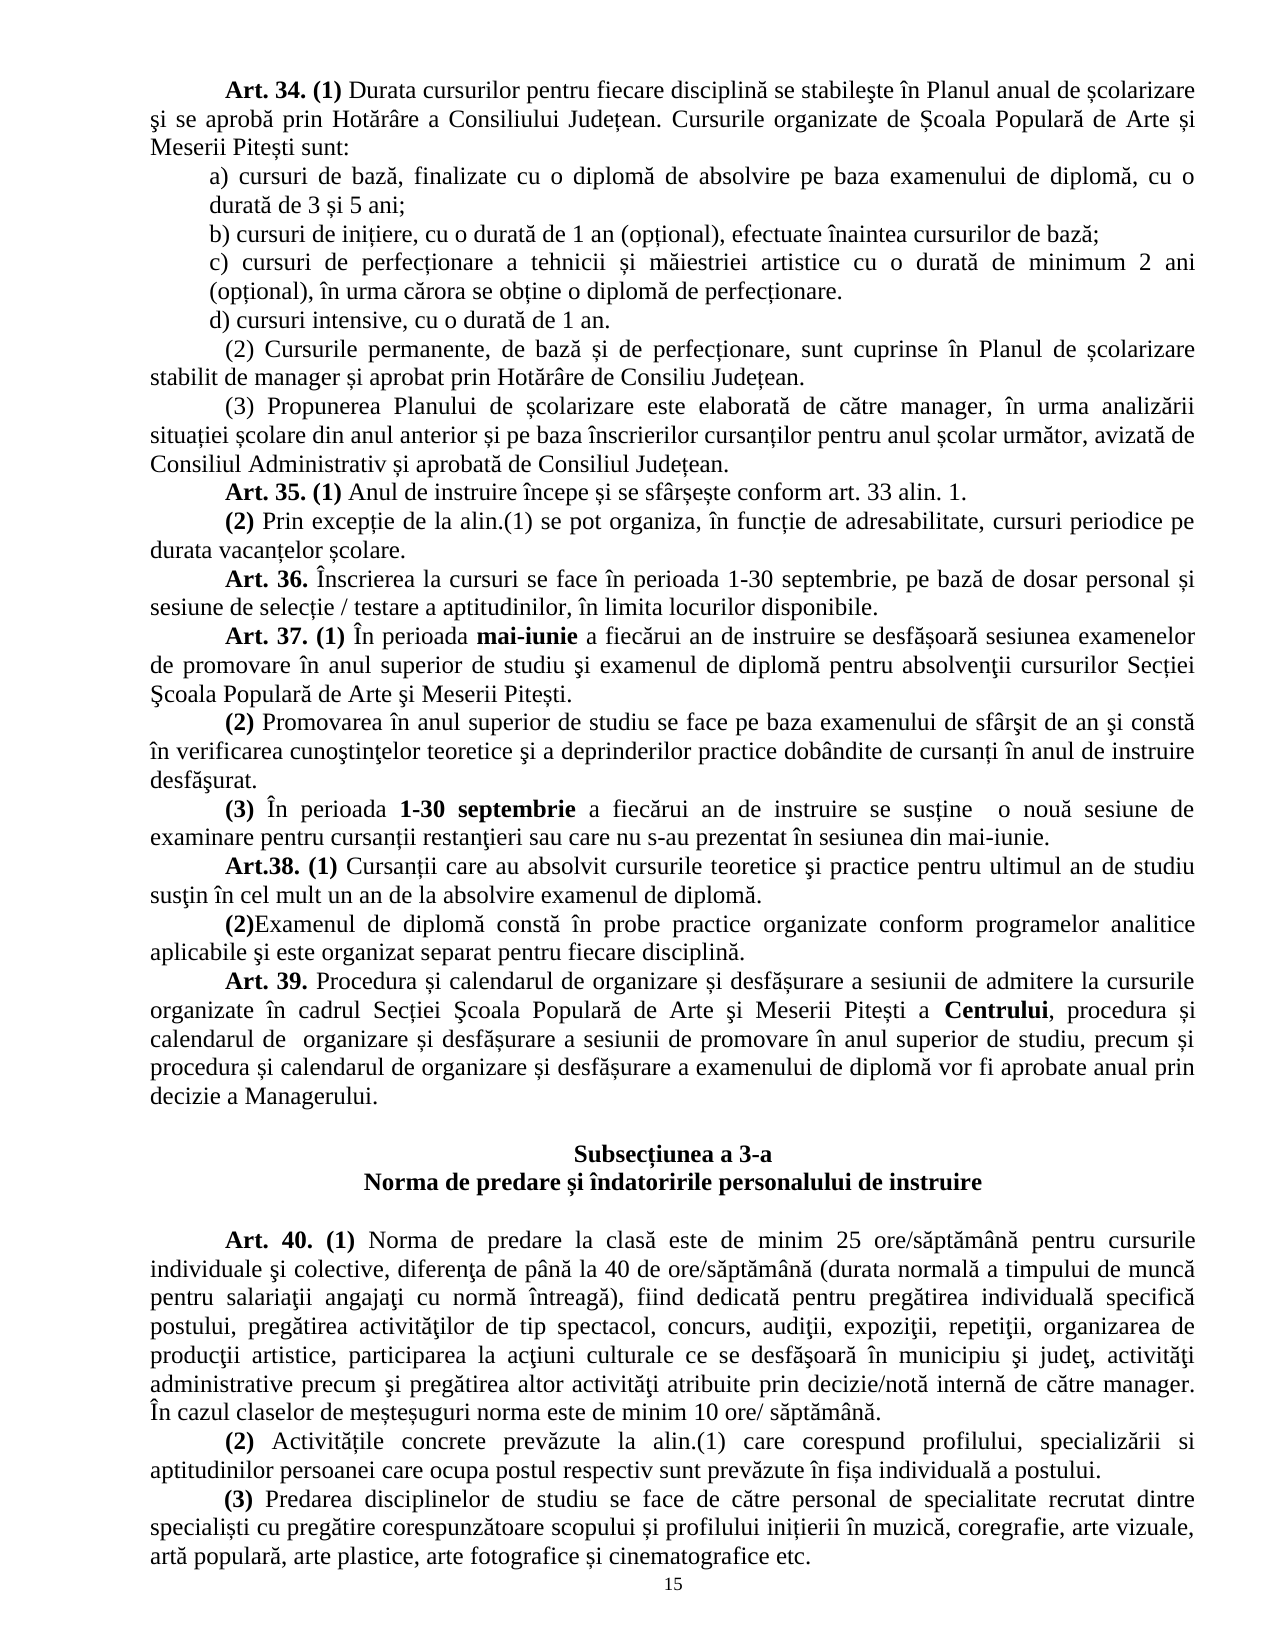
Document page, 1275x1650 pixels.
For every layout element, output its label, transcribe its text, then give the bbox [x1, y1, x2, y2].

text Art.38. (1) Cursanții care au absolvit cursurile teoretice şi practice pentru ultimul an de studiu susţin în cel mult un an de la absolvire examenul de diplomă. [150, 851, 1196, 909]
text Art. 36. Înscrierea la cursuri se face în perioada 1-30 septembrie, pe bază de dosar personal și sesiune de selecție / testare a aptitudinilor, în limita locurilor disponibile. [150, 564, 1196, 621]
text (3) În perioada 1-30 septembrie a fiecărui an de instruire se susține o nouă sesiune de examinare pentru cursanții restanţieri sau care nu s-au prezentat în sesiunea din mai-iunie. [150, 794, 1196, 851]
text Art. 37. (1) În perioada mai-iunie a fiecărui an de instruire se desfășoară sesiunea examenelor de promovare în anul superior de studiu şi examenul de diplomă pentru absolvenţii cursurilor Secției Şcoala Populară de Arte şi Meserii Pitești. [150, 621, 1196, 707]
list d) cursuri intensive, cu o durată de 1 an. [209, 305, 1196, 334]
list b) cursuri de inițiere, cu o durată de 1 an (opțional), efectuate înaintea cursurilor de bază; [209, 219, 1196, 247]
text Art. 35. (1) Anul de instruire începe și se sfârșește conform art. 33 alin. 1. [150, 477, 1196, 506]
text (2) Promovarea în anul superior de studiu se face pe baza examenului de sfârşit de an şi constă în verificarea cunoştinţelor teoretice şi a deprinderilor practice dobândite de cursanți în anul de instruire desfăşurat. [150, 707, 1196, 794]
text Norma de predare și îndatoririle personalului de instruire [150, 1167, 1196, 1196]
text (2) Cursurile permanente, de bază și de perfecționare, sunt cuprinse în Planul de școlarizare stabilit de manager și aprobat prin Hotărâre de Consiliu Județean. [150, 334, 1196, 391]
text (2)Examenul de diplomă constă în probe practice organizate conform programelor analitice aplicabile şi este organizat separat pentru fiecare disciplină. [150, 909, 1196, 966]
text Art. 34. (1) Durata cursurilor pentru fiecare disciplină se stabileşte în Planul anual de școlarizare şi se aprobă prin Hotărâre a Consiliului Județean. Cursurile organizate de Școala Populară de Arte și Meserii Pitești sunt: [150, 75, 1196, 161]
text (3) Predarea disciplinelor de studiu se face de către personal de specialitate recrutat dintre specialiști cu pregătire corespunzătoare scopului și profilului inițierii în muzică, coregrafie, arte vizuale, artă populară, arte plastice, arte fotografice și cinematografice etc. [150, 1484, 1196, 1570]
text (2) Activitățile concrete prevăzute la alin.(1) care corespund profilului, specializării si aptitudinilor persoanei care ocupa postul respectiv sunt prevăzute în fișa individuală a postului. [150, 1426, 1196, 1484]
text (3) Propunerea Planului de școlarizare este elaborată de către manager, în urma analizării situației școlare din anul anterior și pe baza înscrierilor cursanților pentru anul școlar următor, avizată de Consiliul Administrativ și aprobată de Consiliul Județean. [150, 391, 1196, 477]
text Art. 40. (1) Norma de predare la clasă este de minim 25 ore/săptămână pentru cursurile individuale şi colective, diferenţa de până la 40 de ore/săptămână (durata normală a timpului de muncă pentru salariaţii angajaţi cu normă întreagă), fiind dedicată pentru pregătirea individuală specifică postului, pregătirea activităţilor de tip spectacol, concurs, audiţii, expoziţii, repetiţii, organizarea de producţii artistice, participarea la acţiuni culturale ce se desfăşoară în municipiu şi judeţ, activităţi administrative precum şi pregătirea altor activităţi atribuite prin decizie/notă internă de către manager. În cazul claselor de meșteșuguri norma este de minim 10 ore/ săptămână. [150, 1225, 1196, 1426]
list a) cursuri de bază, finalizate cu o diplomă de absolvire pe baza examenului de diplomă, cu o durată de 3 și 5 ani; [209, 161, 1196, 219]
text (2) Prin excepție de la alin.(1) se pot organiza, în funcție de adresabilitate, cursuri periodice pe durata vacanțelor școlare. [150, 506, 1196, 564]
text Art. 39. Procedura și calendarul de organizare și desfășurare a sesiunii de admitere la cursurile organizate în cadrul Secției Şcoala Populară de Arte şi Meserii Pitești a Centrului, procedura și calendarul de organizare și desfășurare a sesiunii de promovare în anul superior de studiu, precum și procedura și calendarul de organizare și desfășurare a examenului de diplomă vor fi aprobate anual prin decizie a Managerului. [150, 966, 1196, 1110]
list c) cursuri de perfecționare a tehnicii și măiestriei artistice cu o durată de minimum 2 ani (opțional), în urma cărora se obține o diplomă de perfecționare. [209, 247, 1196, 305]
text Subsecțiunea a 3-a [150, 1139, 1196, 1167]
